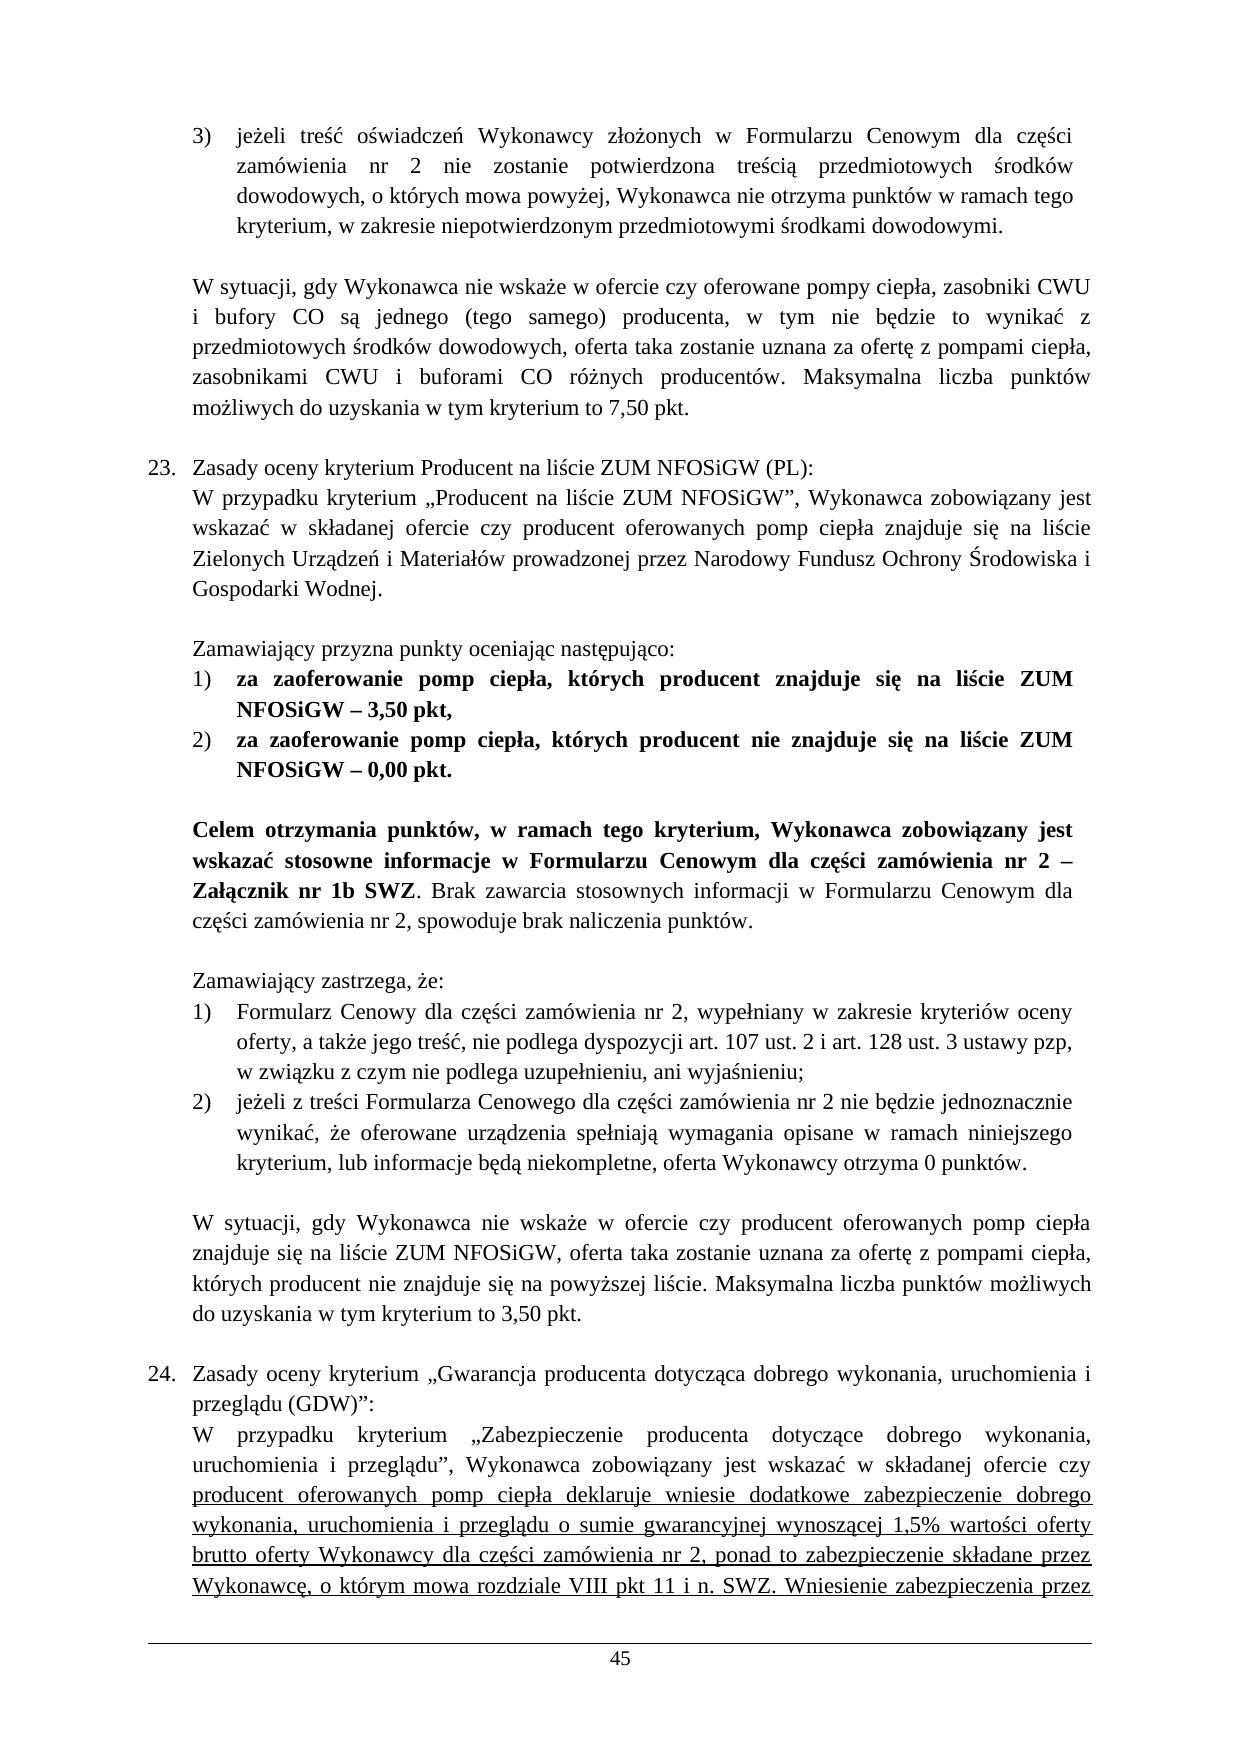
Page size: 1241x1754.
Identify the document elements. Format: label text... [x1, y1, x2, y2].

text Celem otrzymania punktów, w ramach tego kryterium, Wykonawca zobowiązany jest wskazać stosowne informacje w Formularzu Cenowym dla części zamówienia nr 2 – Załącznik nr 1b SWZ. Brak zawarcia stosownych informacji w Formularzu Cenowym dla części zamówienia nr 2, spowoduje brak naliczenia punktów. [192, 816, 1074, 933]
text 24. Zasady oceny kryterium „Gwarancja producenta dotycząca dobrego wykonania, uruchomienia i przeglądu (GDW)”: [148, 1360, 1092, 1417]
text Zamawiający przyzna punkty oceniając następująco: [192, 635, 1074, 662]
text W przypadku kryterium „Producent na liście ZUM NFOSiGW”, Wykonawca zobowiązany jest wskazać w składanej ofercie czy producent oferowanych pomp ciepła znajduje się na liście Zielonych Urządzeń i Materiałów prowadzonej przez Narodowy Fundusz Ochrony Środowiska i Gospodarki Wodnej. [192, 484, 1092, 601]
text W sytuacji, gdy Wykonawca nie wskaże w ofercie czy producent oferowanych pomp ciepła znajduje się na liście ZUM NFOSiGW, oferta taka zostanie uznana za ofertę z pompami ciepła, których producent nie znajduje się na powyższej liście. Maksymalna liczba punktów możliwych do uzyskania w tym kryterium to 3,50 pkt. [192, 1209, 1092, 1326]
list za zaoferowanie pomp ciepła, których producent nie znajduje się na liście ZUM NFOSiGW – 0,00 pkt. [192, 726, 1074, 782]
list za zaoferowanie pomp ciepła, których producent znajduje się na liście ZUM NFOSiGW – 3,50 pkt, [192, 665, 1074, 722]
text 3) jeżeli treść oświadczeń Wykonawcy złożonych w Formularzu Cenowym dla części zamówienia nr 2 nie zostanie potwierdzona treścią przedmiotowych środków dowodowych, o których mowa powyżej, Wykonawca nie otrzyma punktów w ramach tego kryterium, w zakresie niepotwierdzonym przedmiotowymi środkami dowodowymi. [192, 122, 1074, 239]
text 1) Formularz Cenowy dla części zamówienia nr 2, wypełniany w zakresie kryteriów oceny oferty, a także jego treść, nie podlega dyspozycji art. 107 ust. 2 i art. 128 ust. 3 ustawy pzp, w związku z czym nie podlega uzupełnieniu, ani wyjaśnieniu; [192, 998, 1074, 1084]
text 2) jeżeli z treści Formularza Cenowego dla części zamówienia nr 2 nie będzie jednoznacznie wynikać, że oferowane urządzenia spełniają wymagania opisane w ramach niniejszego kryterium, lub informacje będą niekompletne, oferta Wykonawcy otrzyma 0 punktów. [192, 1088, 1074, 1175]
text W sytuacji, gdy Wykonawca nie wskaże w ofercie czy oferowane pompy ciepła, zasobniki CWU i bufory CO są jednego (tego samego) producenta, w tym nie będzie to wynikać z przedmiotowych środków dowodowych, oferta taka zostanie uznana za ofertę z pompami ciepła, zasobnikami CWU i buforami CO różnych producentów. Maksymalna liczba punktów możliwych do uzyskania w tym kryterium to 7,50 pkt. [192, 273, 1092, 420]
text 23. Zasady oceny kryterium Producent na liście ZUM NFOSiGW (PL): [148, 454, 1092, 480]
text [192, 1566, 1092, 1595]
text Zamawiający zastrzega, że: [192, 967, 1074, 994]
